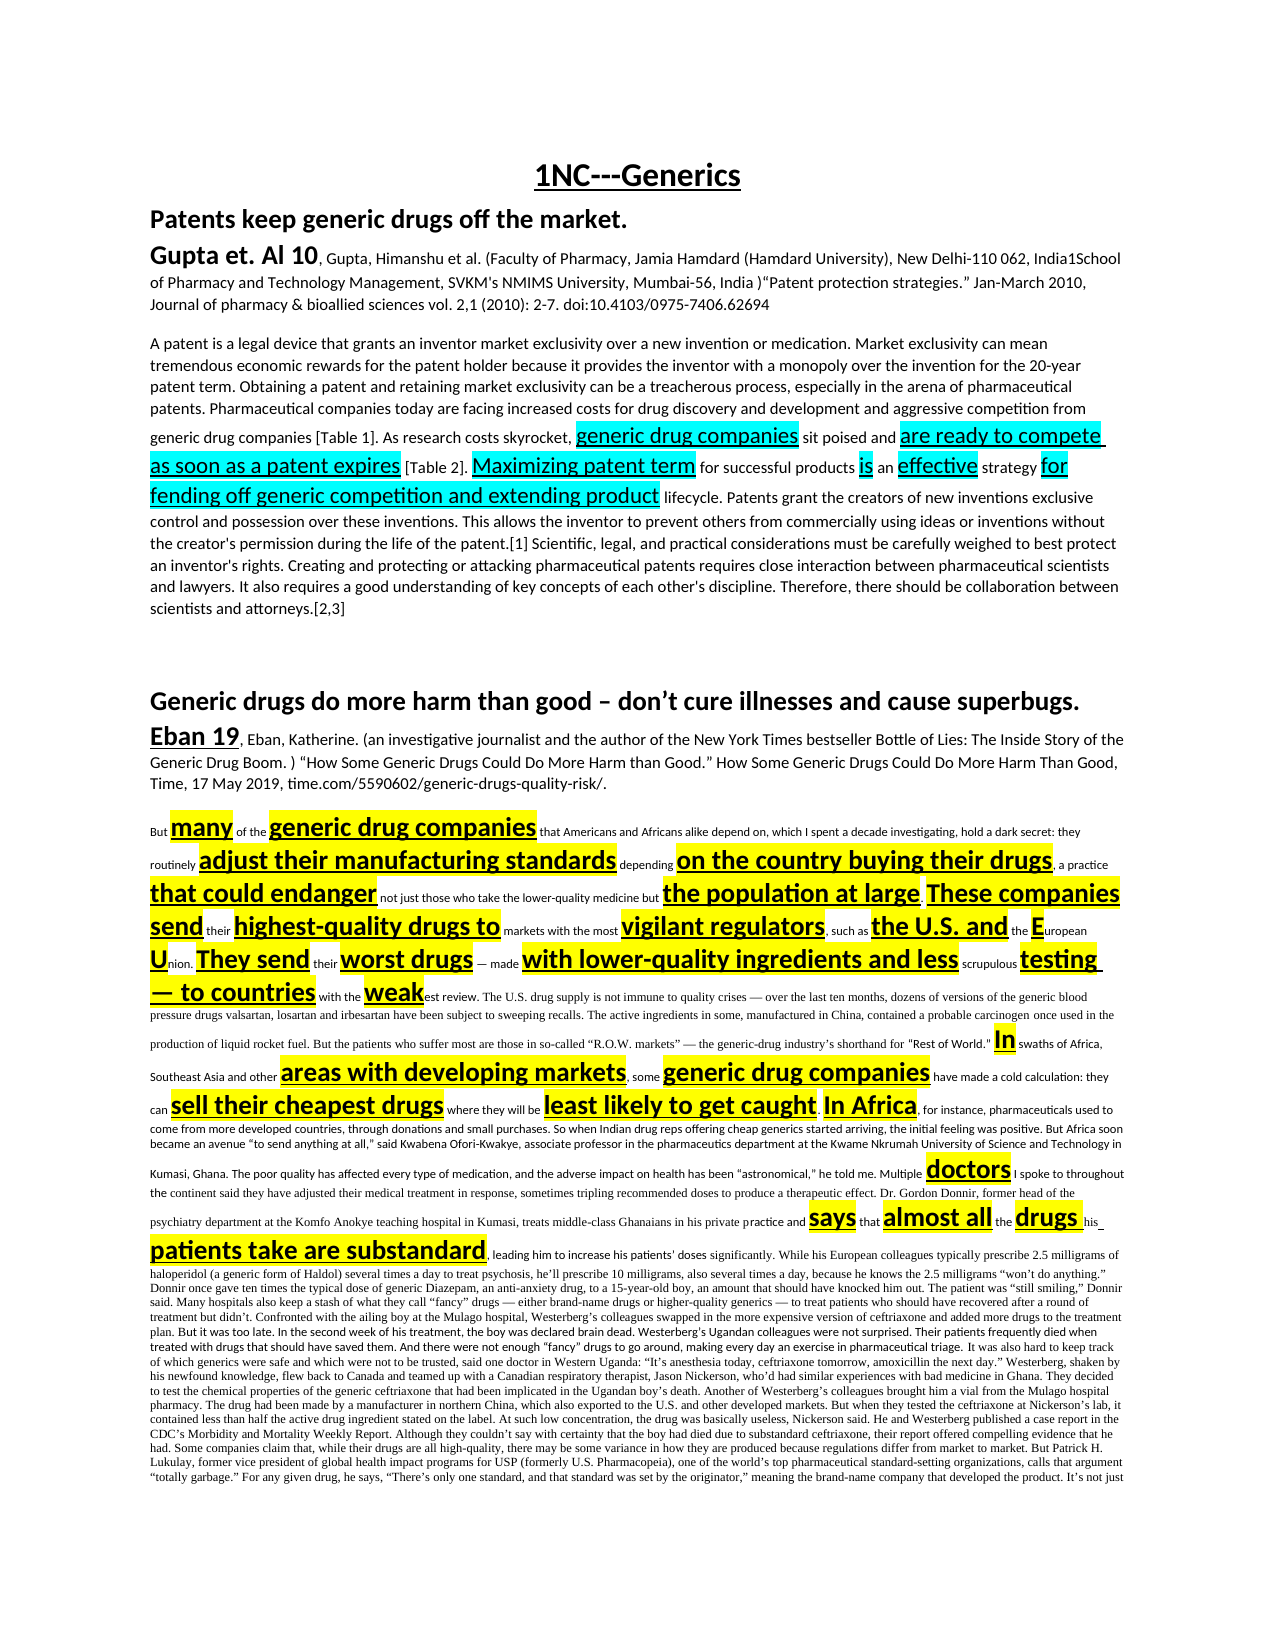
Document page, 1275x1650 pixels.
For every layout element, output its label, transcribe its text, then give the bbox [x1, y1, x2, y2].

subtitle Patents keep generic drugs off the market. [150, 202, 1125, 235]
text Gupta et. Al 10, Gupta, Himanshu et al. (Faculty of Pharmacy, Jamia Hamdard (Hamdard University), New Delhi-110 062, India1School of Pharmacy and Technology Management, SVKM's NMIMS University, Mumbai-56, India )“Patent protection strategies.” Jan-March 2010, Journal of pharmacy & bioallied sciences vol. 2,1 (2010): 2-7. doi:10.4103/0975-7406.62694 [150, 238, 1125, 315]
text A patent is a legal device that grants an inventor market exclusivity over a new invention or medication. Market exclusivity can mean tremendous economic rewards for the patent holder because it provides the inventor with a monopoly over the invention for the 20-year patent term. Obtaining a patent and retaining market exclusivity can be a treacherous process, especially in the arena of pharmaceutical patents. Pharmaceutical companies today are facing increased costs for drug discovery and development and aggressive competition from generic drug companies [Table 1]. As research costs skyrocket, generic drug companies sit poised and are ready to compete as soon as a patent expires [Table 2]. Maximizing patent term for successful products is an effective strategy for fending off generic competition and extending product lifecycle. Patents grant the creators of new inventions exclusive control and possession over these inventions. This allows the inventor to prevent others from commercially using ideas or inventions without the creator's permission during the life of the patent.[1] Scientific, legal, and practical considerations must be carefully weighed to best protect an inventor's rights. Creating and protecting or attacking pharmaceutical patents requires close interaction between pharmaceutical scientists and lawyers. It also requires a good understanding of key concepts of each other's discipline. Therefore, there should be collaboration between scientists and attorneys.[2,3] [150, 333, 1125, 619]
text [150, 810, 1125, 1484]
subtitle 1NC---Generics [150, 154, 1125, 195]
subtitle Generic drugs do more harm than good – don’t cure illnesses and cause superbugs. [150, 684, 1125, 717]
text Eban 19, Eban, Katherine. (an investigative journalist and the author of the New York Times bestseller Bottle of Lies: The Inside Story of the Generic Drug Boom. ) “How Some Generic Drugs Could Do More Harm than Good.” How Some Generic Drugs Could Do More Harm Than Good, Time, 17 May 2019, time.com/5590602/generic-drugs-quality-risk/. [150, 719, 1125, 793]
